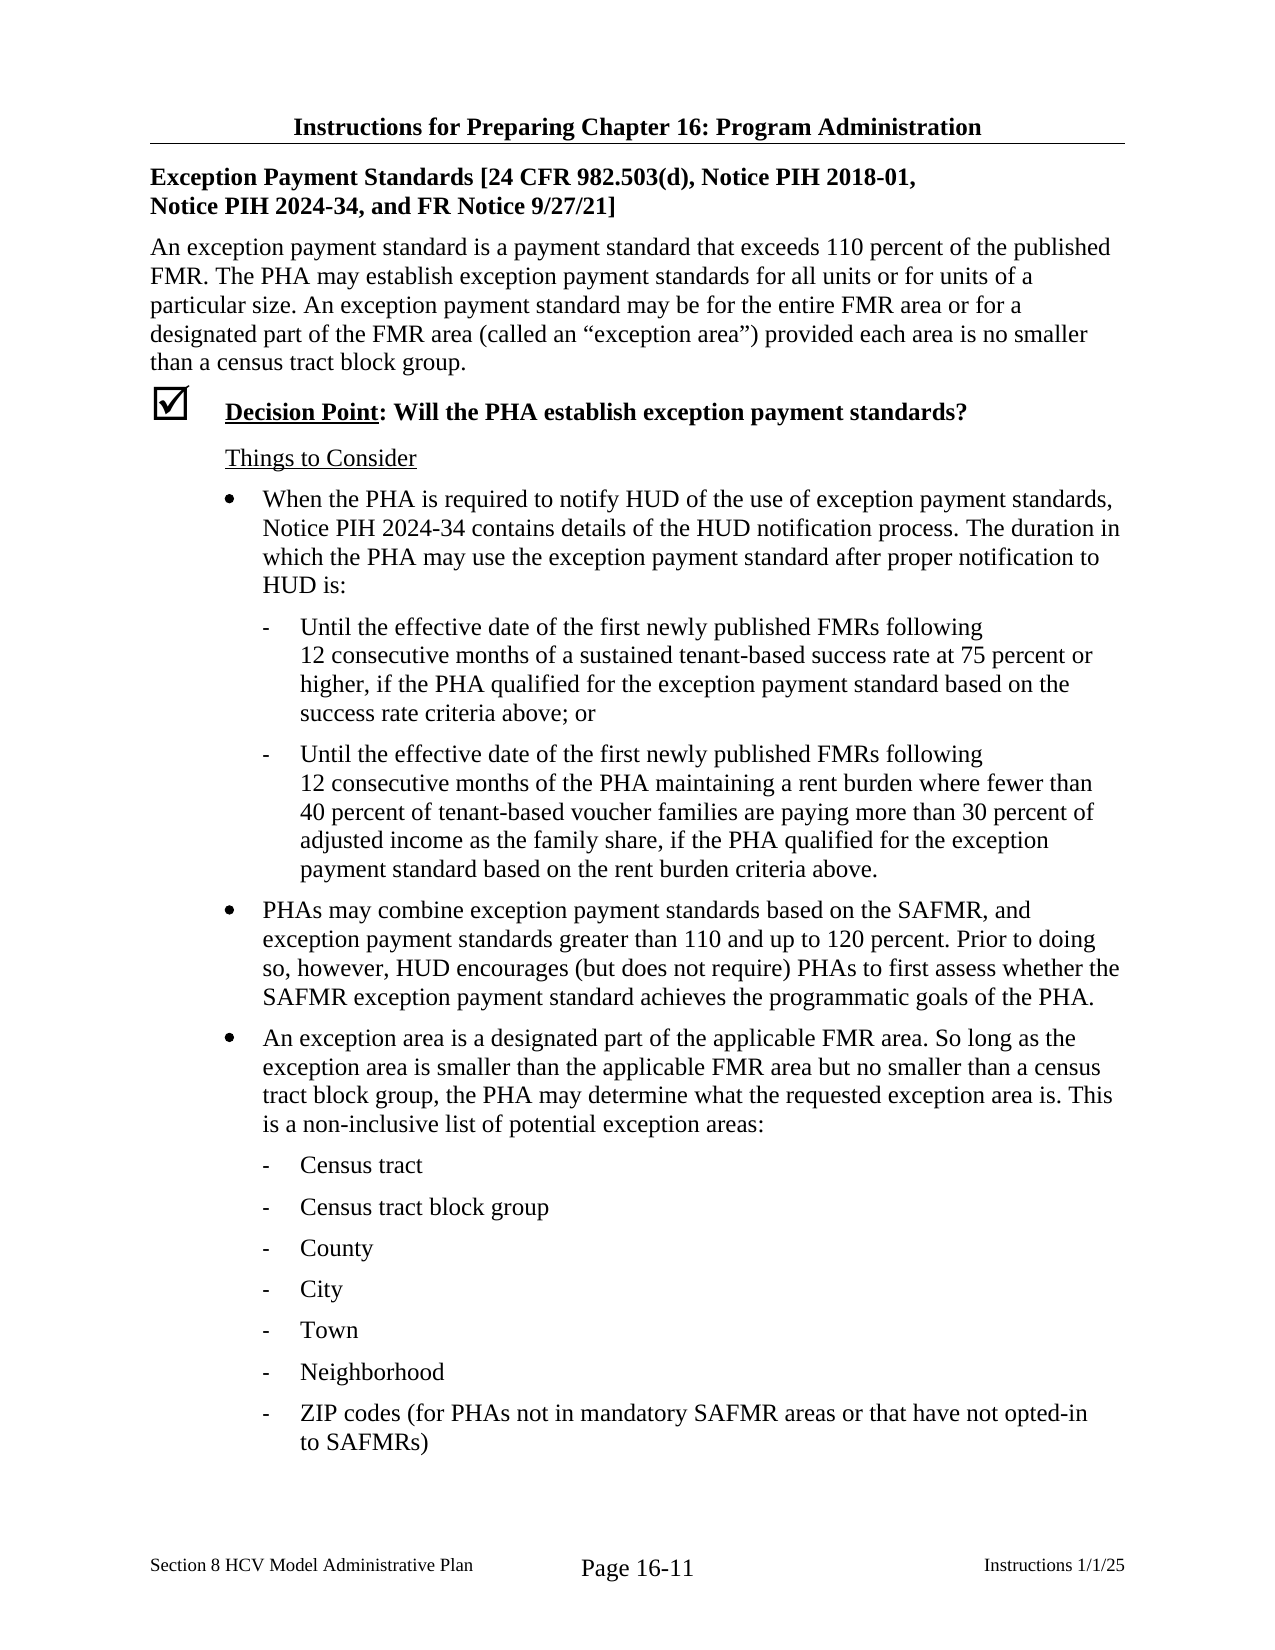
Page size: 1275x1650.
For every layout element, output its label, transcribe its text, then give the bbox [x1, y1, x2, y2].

text Decision Point: Will the PHA establish exception payment standards? [150, 389, 1125, 430]
list PHAs may combine exception payment standards based on the SAFMR, and exception payment standards greater than 110 and up to 120 percent. Prior to doing so, however, HUD encourages (but does not require) PHAs to first assess whether the SAFMR exception payment standard achieves the programmatic goals of the PHA. [225, 895, 1125, 1010]
list When the PHA is required to notify HUD of the use of exception payment standards, Notice PIH 2024-34 contains details of the HUD notification process. The duration in which the PHA may use the exception payment standard after proper notification to HUD is: [225, 484, 1125, 599]
text An exception payment standard is a payment standard that exceeds 110 percent of the published FMR. The PHA may establish exception payment standards for all units or for units of a particular size. An exception payment standard may be for the entire FMR area or for a designated part of the FMR area (called an “exception area”) provided each area is no smaller than a census tract block group. [150, 232, 1125, 376]
list County [262, 1233, 1125, 1262]
text Exception Payment Standards [24 CFR 982.503(d), Notice PIH 2018-01, Notice PIH 2024-34, and FR Notice 9/27/21] [150, 162, 1125, 220]
list Until the effective date of the first newly published FMRs following 12 consecutive months of a sustained tenant-based success rate at 75 percent or higher, if the PHA qualified for the exception payment standard based on the success rate criteria above; or [262, 612, 1125, 727]
list An exception area is a designated part of the applicable FMR area. So long as the exception area is smaller than the applicable FMR area but no smaller than a census tract block group, the PHA may determine what the requested exception area is. This is a non-inclusive list of potential exception areas: [225, 1023, 1125, 1138]
list Town [262, 1315, 1125, 1344]
list Until the effective date of the first newly published FMRs following 12 consecutive months of the PHA maintaining a rent burden where fewer than 40 percent of tenant-based voucher families are paying more than 30 percent of adjusted income as the family share, if the PHA qualified for the exception payment standard based on the rent burden criteria above. [262, 739, 1125, 883]
list Census tract [262, 1150, 1125, 1179]
text Things to Consider [225, 443, 1125, 472]
list City [262, 1274, 1125, 1303]
list Neighborhood [262, 1357, 1125, 1385]
list Census tract block group [262, 1192, 1125, 1220]
list ZIP codes (for PHAs not in mandatory SAFMR areas or that have not opted-in to SAFMRs) [262, 1398, 1125, 1455]
